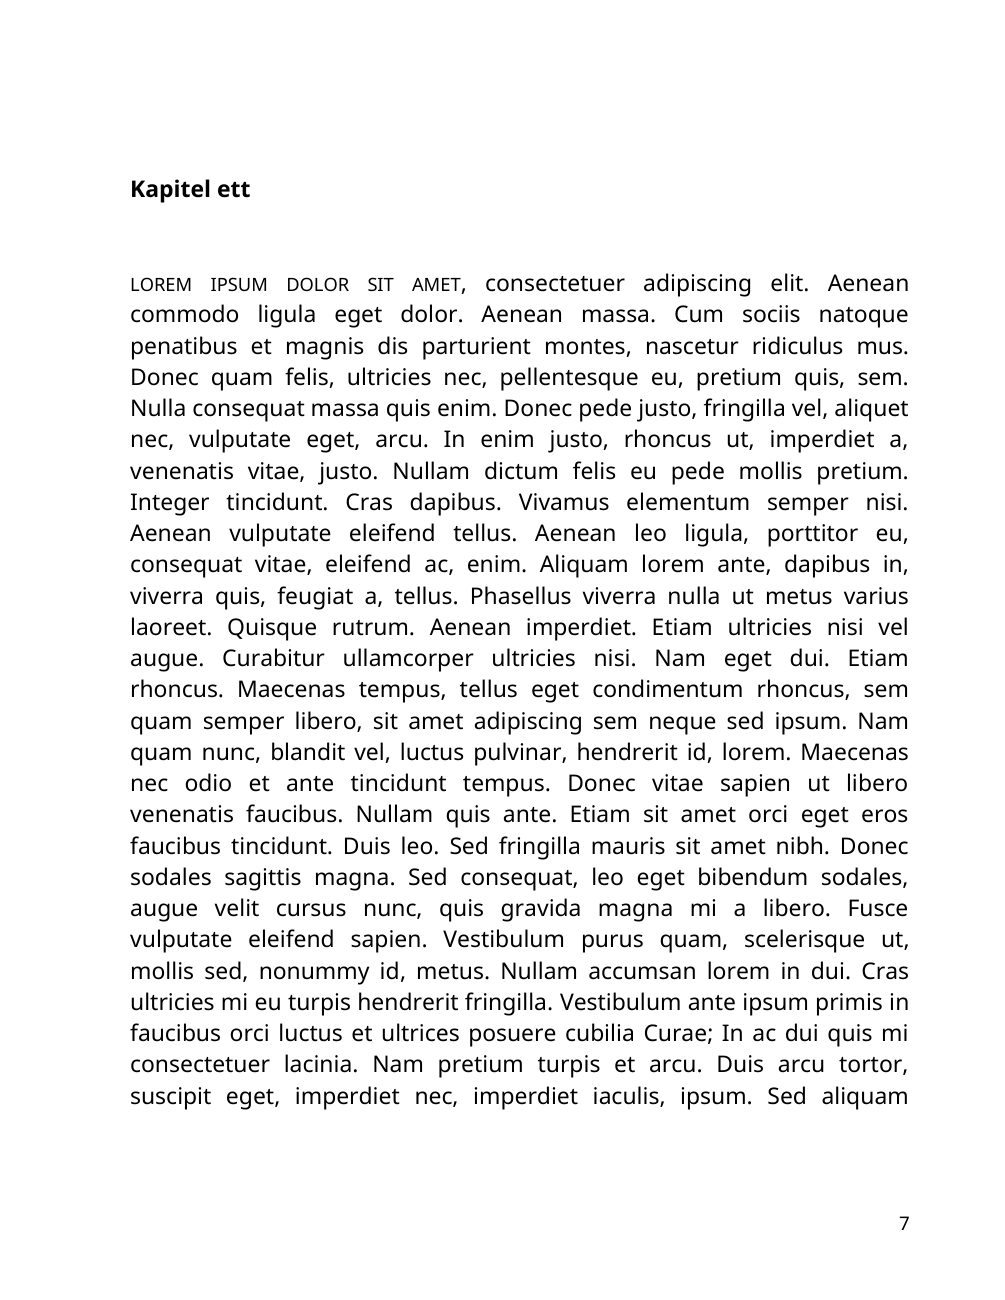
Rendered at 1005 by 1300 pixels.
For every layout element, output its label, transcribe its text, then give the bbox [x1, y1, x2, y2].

subtitle Kapitel ett [130, 173, 909, 204]
